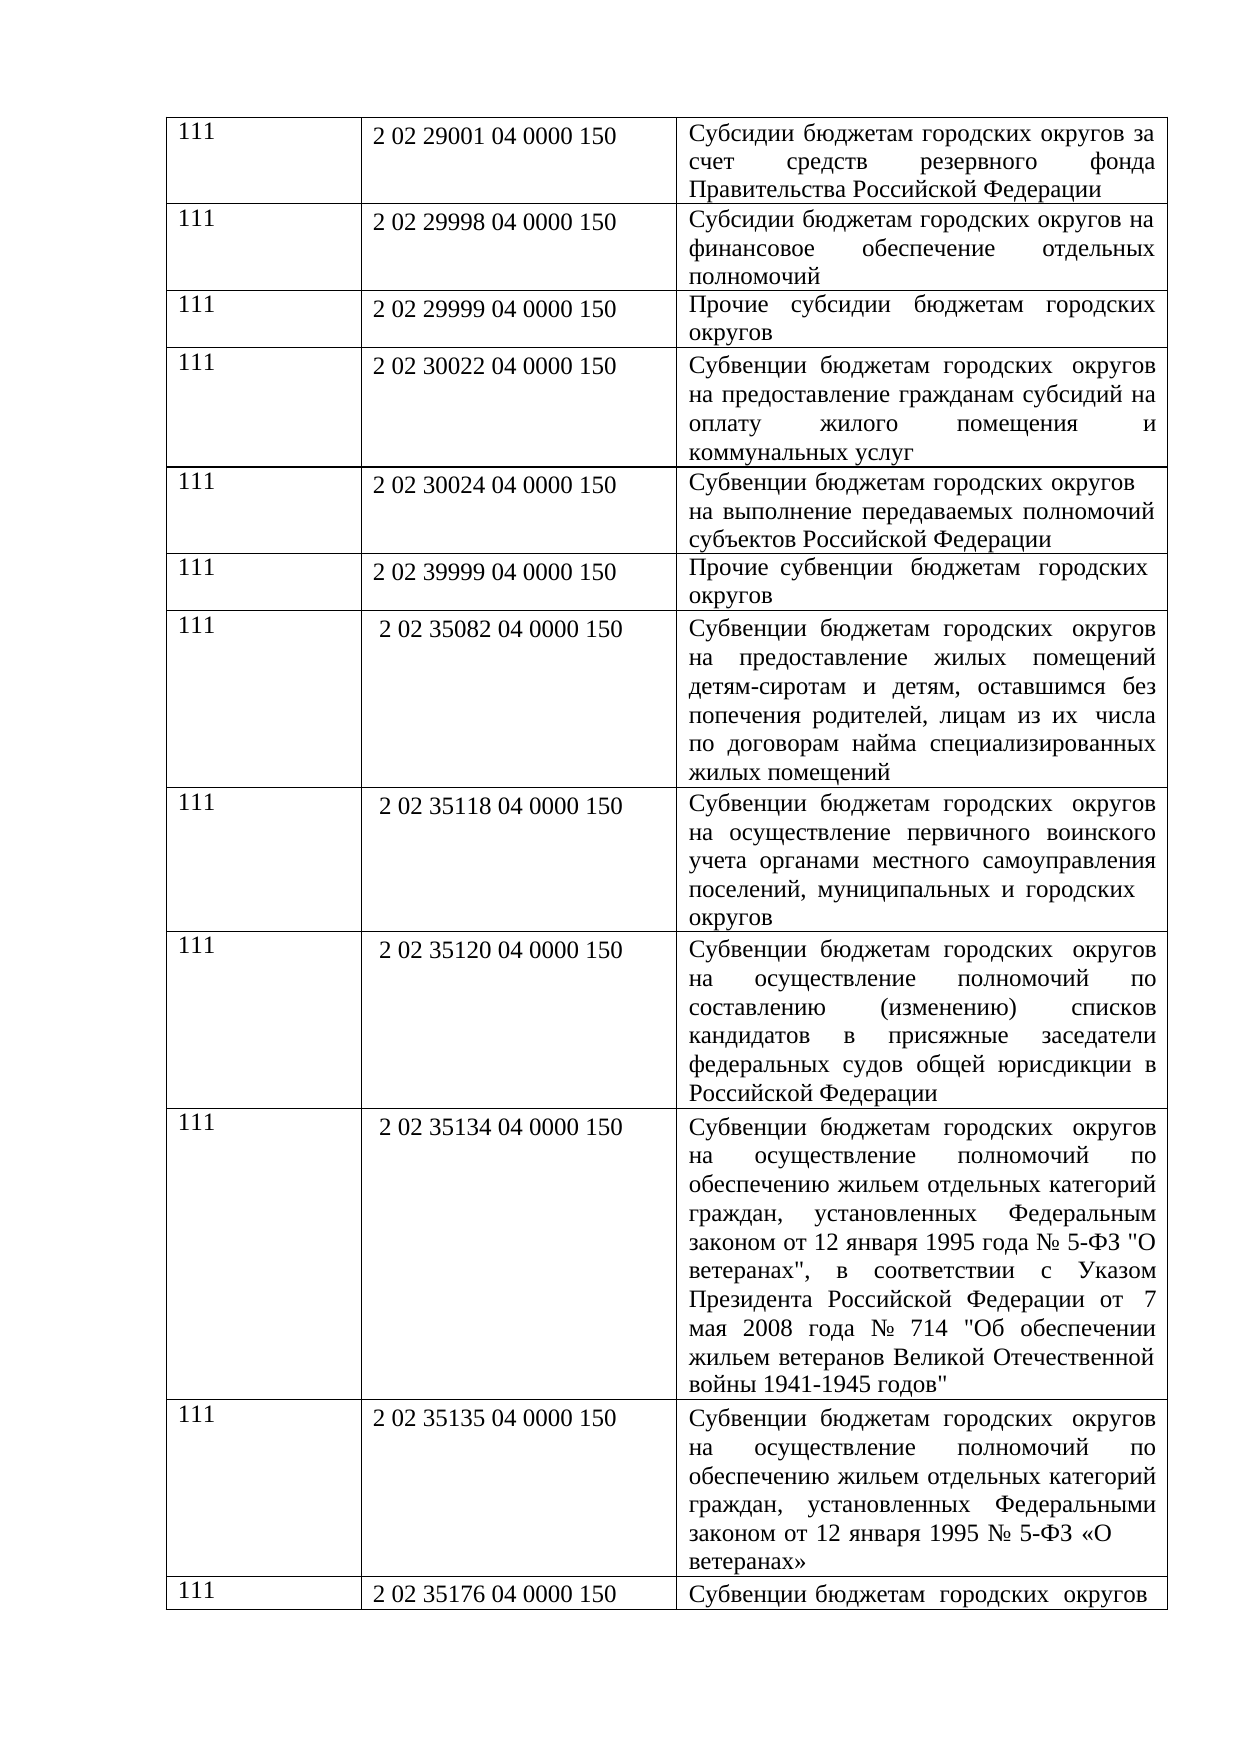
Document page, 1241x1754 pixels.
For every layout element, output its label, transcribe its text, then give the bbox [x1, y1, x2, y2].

table_cell 111 [167, 291, 361, 347]
table_cell 2 02 30024 04 0000 150 [362, 468, 676, 553]
table_cell Субвенции бюджетам городских округов на предоставление гражданам субсидий на оплату жилого помещения и коммунальных услуг [677, 348, 1167, 466]
table_cell 2 02 29998 04 0000 150 [362, 204, 676, 290]
table_cell 111 [167, 1577, 361, 1609]
table_cell 111 [167, 554, 361, 610]
table_header 111 [167, 118, 361, 203]
table_cell 2 02 35134 04 0000 150 [362, 1109, 676, 1399]
table_cell 2 02 35176 04 0000 150 [362, 1577, 676, 1609]
table_cell Субвенции бюджетам городских округов [677, 1577, 1167, 1609]
table_cell 2 02 30022 04 0000 150 [362, 348, 676, 466]
table_cell 111 [167, 348, 361, 466]
table_cell Субвенции бюджетам городских округов на осуществление полномочий по обеспечению жильем отдельных категорий граждан, установленных Федеральным законом от 12 января 1995 года № 5-ФЗ "О ветеранах", в соответствии с Указом Президента Российской Федерации от 7 мая 2008 года № 714 "Об обеспечении жильем ветеранов Великой Отечественной войны 1941-1945 годов" [677, 1109, 1167, 1399]
table_cell 2 02 35135 04 0000 150 [362, 1400, 676, 1576]
table_header 2 02 29001 04 0000 150 [362, 118, 676, 203]
table_cell 111 [167, 468, 361, 553]
table_cell 2 02 35118 04 0000 150 [362, 788, 676, 931]
table_cell 2 02 39999 04 0000 150 [362, 554, 676, 610]
table_cell Субвенции бюджетам городских округов на осуществление первичного воинского учета органами местного самоуправления поселений, муниципальных и городских округов [677, 788, 1167, 931]
table_cell 111 [167, 932, 361, 1108]
table_cell Прочие субвенции бюджетам городских округов [677, 554, 1167, 610]
table_cell 111 [167, 611, 361, 787]
table_cell Субвенции бюджетам городских округов на осуществление полномочий по обеспечению жильем отдельных категорий граждан, установленных Федеральными законом от 12 января 1995 № 5-ФЗ «О ветеранах» [677, 1400, 1167, 1576]
table_cell Прочие субсидии бюджетам городских округов [677, 291, 1167, 347]
table_cell Субвенции бюджетам городских округов на осуществление полномочий по составлению (изменению) списков кандидатов в присяжные заседатели федеральных судов общей юрисдикции в Российской Федерации [677, 932, 1167, 1108]
table_cell 111 [167, 1400, 361, 1576]
table_cell 111 [167, 788, 361, 931]
table_cell 2 02 29999 04 0000 150 [362, 291, 676, 347]
table_header Субсидии бюджетам городских округов за счет средств резервного фонда Правительства Российской Федерации [677, 118, 1167, 203]
table_cell 111 [167, 1109, 361, 1399]
table_cell Субвенции бюджетам городских округов на выполнение передаваемых полномочий субъектов Российской Федерации [677, 468, 1167, 553]
table_cell 111 [167, 204, 361, 290]
table_cell 2 02 35082 04 0000 150 [362, 611, 676, 787]
table_cell Субсидии бюджетам городских округов на финансовое обеспечение отдельных полномочий [677, 204, 1167, 290]
table_cell Субвенции бюджетам городских округов на предоставление жилых помещений детям-сиротам и детям, оставшимся без попечения родителей, лицам из их числа по договорам найма специализированных жилых помещений [677, 611, 1167, 787]
table_cell 2 02 35120 04 0000 150 [362, 932, 676, 1108]
